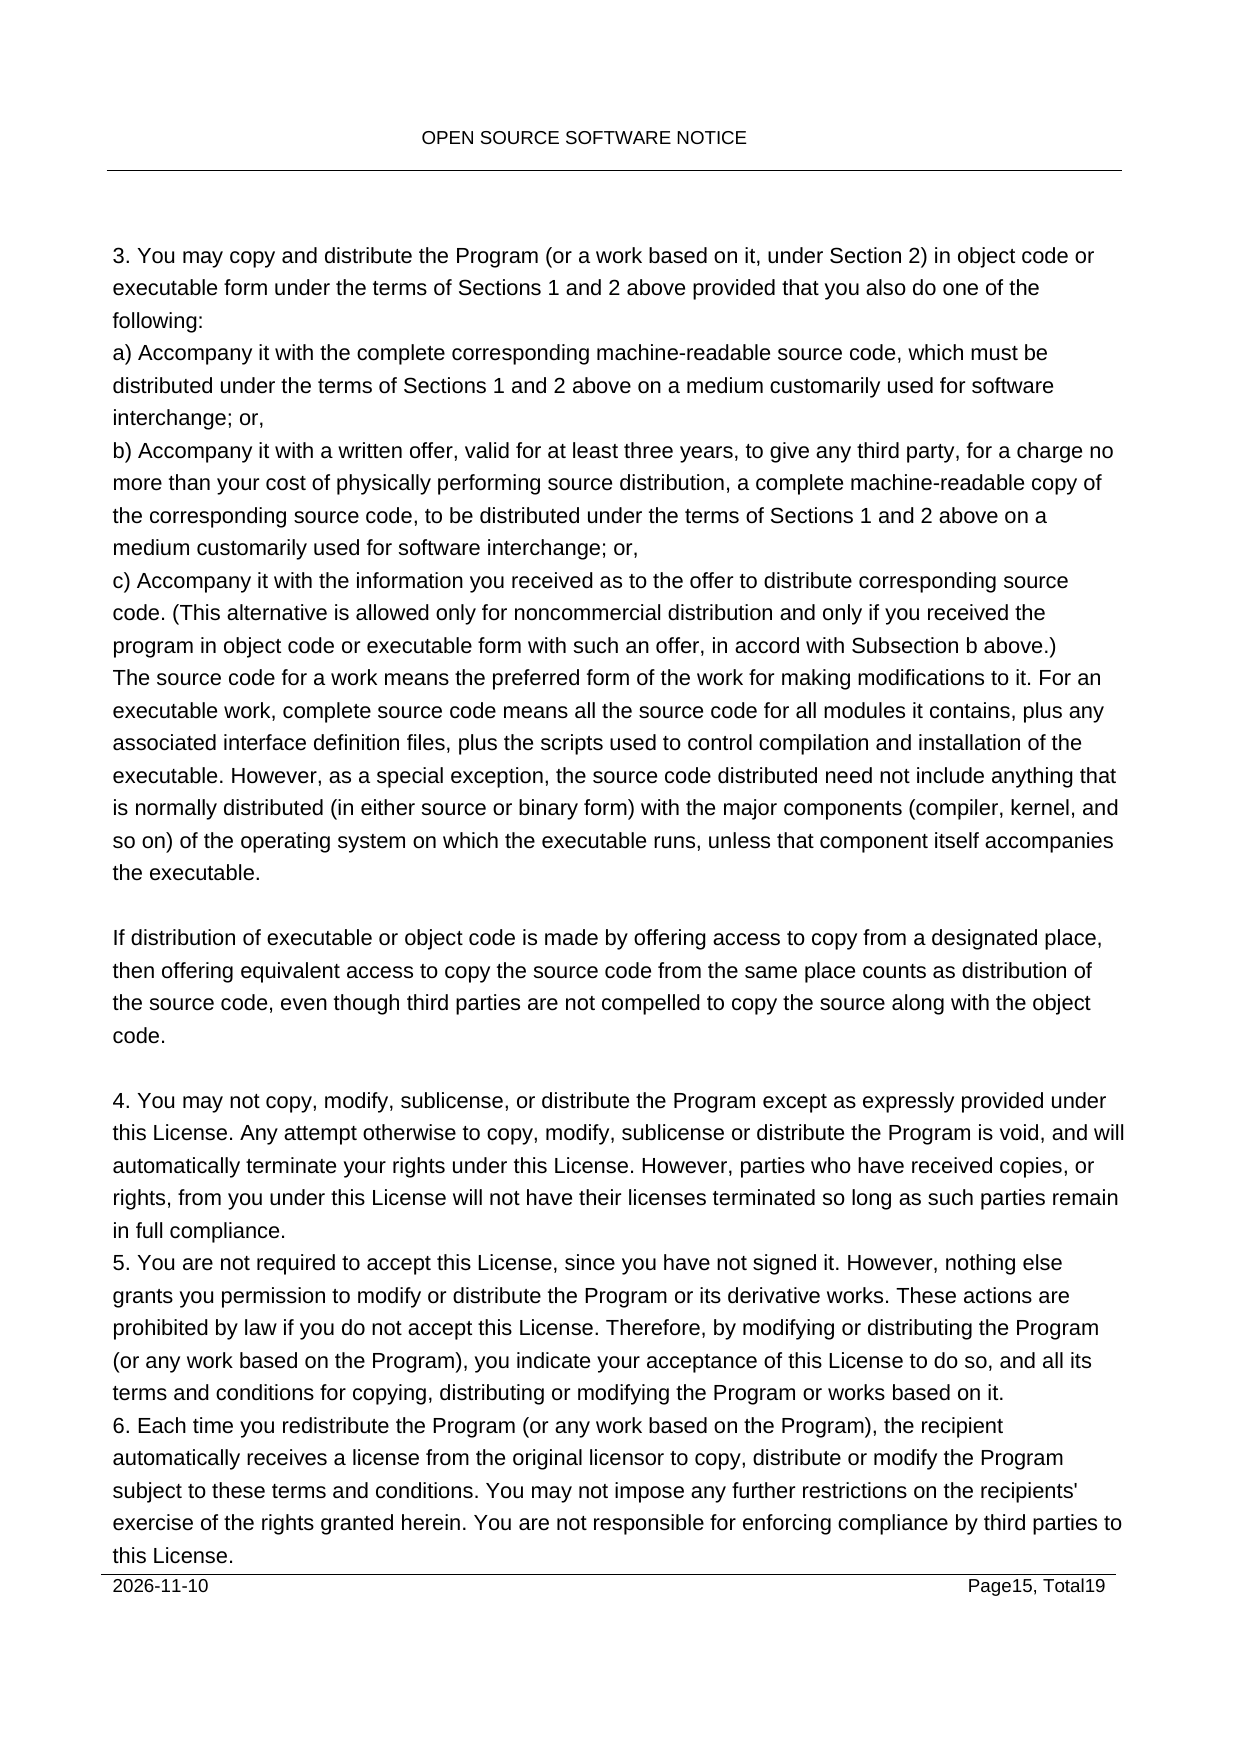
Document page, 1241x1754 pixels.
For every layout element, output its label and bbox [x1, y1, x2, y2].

text [112, 206, 1128, 1571]
